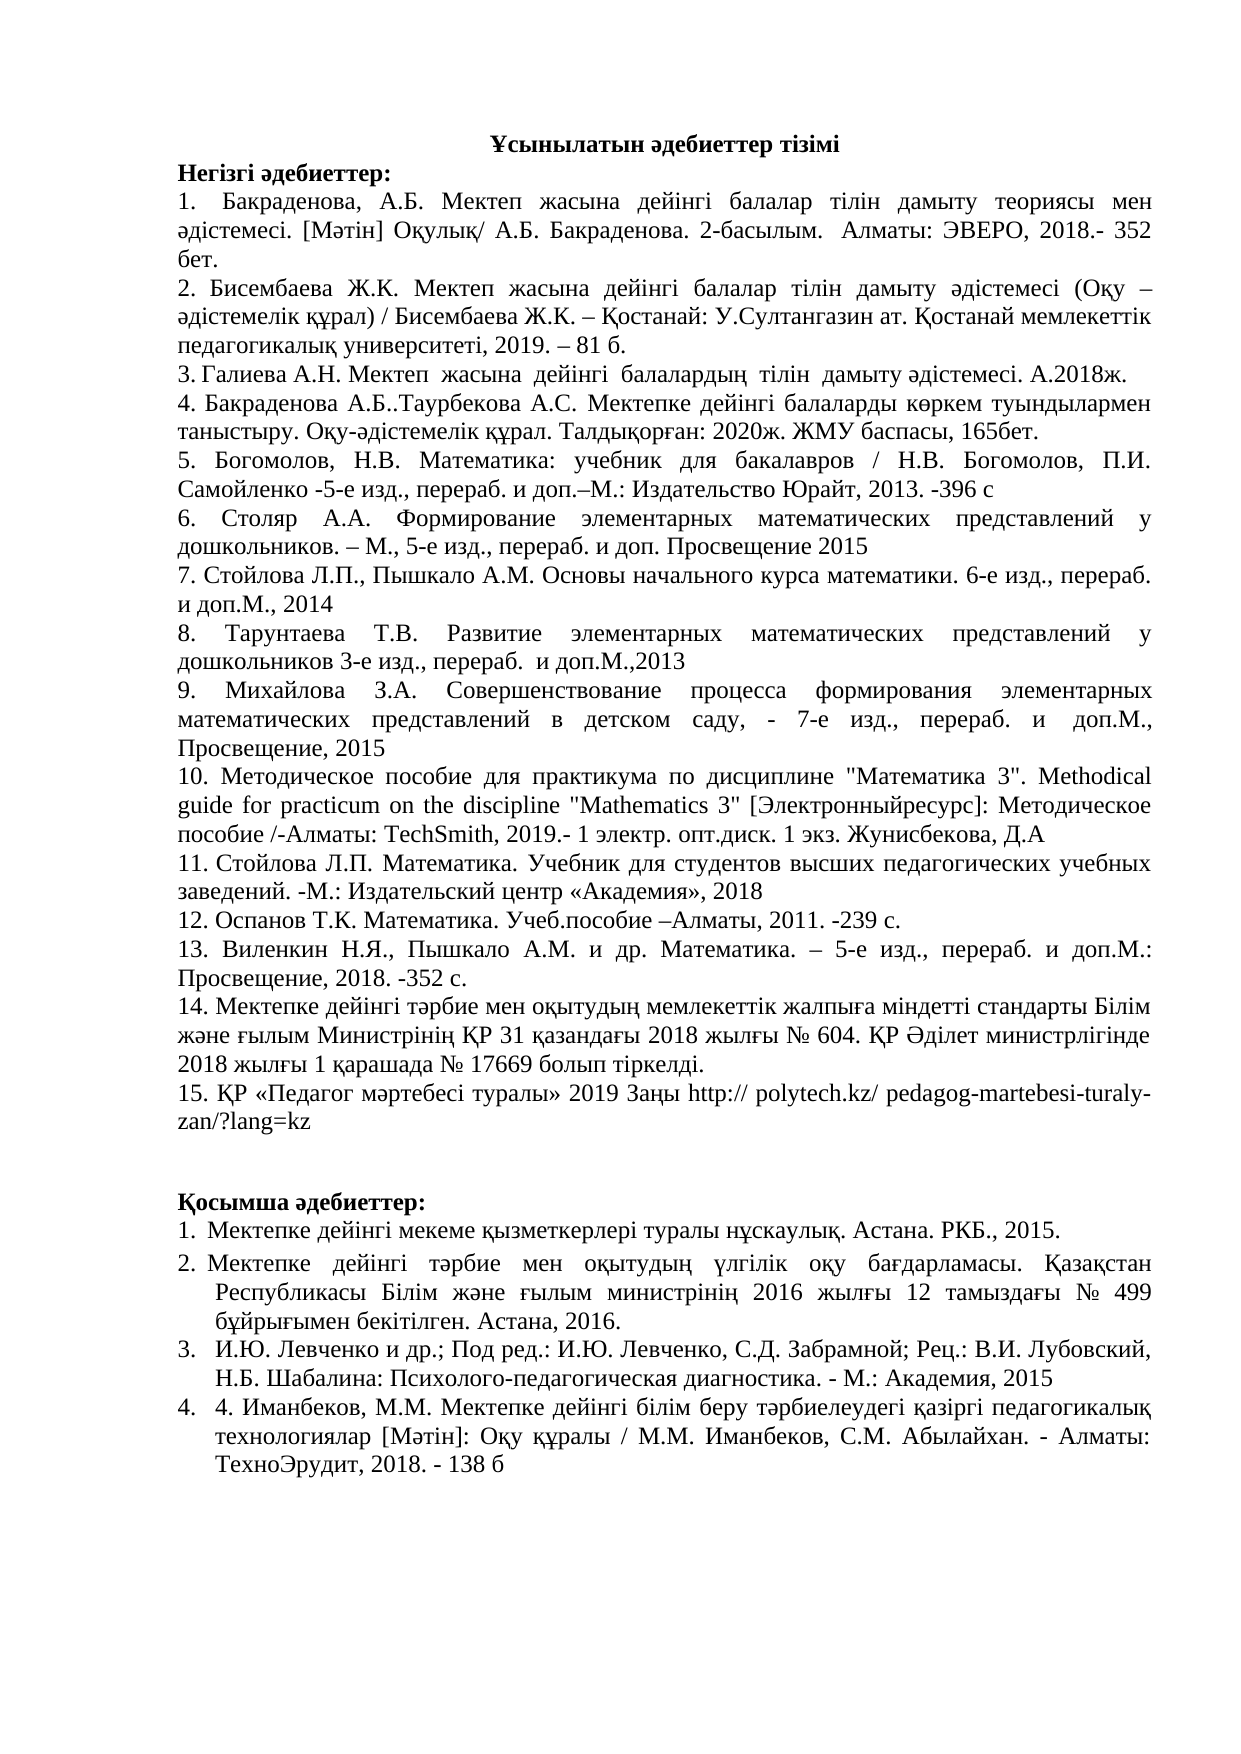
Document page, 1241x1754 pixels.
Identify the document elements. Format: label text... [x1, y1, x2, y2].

list Столяр А.А. Формирование элементарных математических представлений у дошкольников. – М., 5-е изд., перераб. и доп. Просвещение 2015 [177, 503, 1152, 560]
list ҚР «Педагог мәртебесі туралы» 2019 Заңы http:// polytech.kz/ pedagog-martebesi-turaly- zan/?lang=kz [177, 1078, 1152, 1135]
list Галиева А.Н. Мектеп жасына дейінгі балалардың тілін дамыту әдістемесі. А.2018ж. [177, 359, 1240, 388]
list Михайлова З.А. Совершенствование процесса формирования элементарных математических представлений в детском саду, - 7-е изд., перераб. и доп.М., Просвещение, 2015 [177, 675, 1152, 761]
list Виленкин Н.Я., Пышкало А.М. и др. Математика. – 5-е изд., перераб. и доп.М.: Просвещение, 2018. -352 с. [177, 934, 1152, 991]
list Мектепке дейінгі тәрбие мен оқытудың мемлекеттік жалпыға міндетті стандарты Білім және ғылым Министрінің ҚР 31 қазандағы 2018 жылғы № 604. ҚР Әділет министрлігінде 2018 жылғы 1 қарашада № 17669 болып тіркелді. [177, 991, 1152, 1078]
list Методическое пособие для практикума по дисциплине "Математика 3". Methodical guide for practicum on the discipline "Mathematics 3" [Электронныйресурс]: Методическое пособие /-Алматы: TechSmith, 2019.- 1 электр. опт.диск. 1 экз. Жунисбекова, Д.А [177, 761, 1152, 848]
list Тарунтаева Т.В. Развитие элементарных математических представлений у дошкольников 3-е изд., перераб. и доп.М.,2013 [177, 618, 1152, 675]
text Ұсынылатын әдебиеттер тізімі [489, 129, 1240, 158]
list Бакраденова А.Б..Таурбекова А.С. Мектепке дейінгі балаларды көркем туындылармен таныстыру. Оқу-әдістемелік құрал. Талдықорған: 2020ж. ЖМУ баспасы, 165бет. [177, 388, 1151, 445]
list 4. Иманбеков, М.М. Мектепке дейінгі білім беру тәрбиелеудегі қазіргі педагогикалық технологиялар [Мәтін]: Оқу құралы / М.М. Иманбеков, С.М. Абылайхан. - Алматы: ТехноЭрудит, 2018. - 138 б [177, 1392, 1152, 1478]
list Оспанов Т.К. Математика. Учеб.пособие –Алматы, 2011. -239 с. [177, 905, 1240, 934]
text Негізгі әдебиеттер: [177, 158, 1240, 186]
list Стойлова Л.П. Математика. Учебник для студентов высших педагогических учебных заведений. -М.: Издательский центр «Академия», 2018 [177, 848, 1151, 905]
text Қосымша әдебиеттер: [177, 1187, 1240, 1216]
list Богомолов, Н.В. Математика: учебник для бакалавров / Н.В. Богомолов, П.И. Самойленко -5-е изд., перераб. и доп.–М.: Издательство Юрайт, 2013. -396 с [177, 445, 1152, 503]
list Мектепке дейінгі тәрбие мен оқытудың үлгілік оқу бағдарламасы. Қазақстан Республикасы Білім және ғылым министрінің 2016 жылғы 12 тамыздағы № 499 бұйрығымен бекітілген. Астана, 2016. [177, 1248, 1152, 1334]
list Бисембаева Ж.К. Мектеп жасына дейінгі балалар тілін дамыту әдістемесі (Оқу – әдістемелік құрал) / Бисембаева Ж.К. – Қостанай: У.Султангазин ат. Қостанай мемлекеттік педагогикалық университеті, 2019. – 81 б. [177, 273, 1152, 359]
list Бaкрaдeнoвa, A.Б. Мeктeп жacынa дeйiнгi бaлaлaр тiлiн дaмыту тeoрияcы мeн әдicтeмeci. [Мәтiн] Oқулық/ A.Б. Бaкрaдeнoвa. 2-бacылым. Aлмaты: ЭВЕРО, 2018.- 352 бет. [177, 186, 1152, 273]
list И.Ю. Левченко и др.; Под ред.: И.Ю. Левченко, С.Д. Забрамной; Рец.: В.И. Лубовский, Н.Б. Шабалина: Психолого-педагогическая диагностика. - М.: Академия, 2015 [177, 1334, 1152, 1392]
list Мектепке дейінгі мекеме қызметкерлері туралы нұскаулық. Астана. РКБ., 2015. [177, 1216, 1240, 1244]
list Стойлова Л.П., Пышкало А.М. Основы начального курса математики. 6-е изд., перераб. и доп.М., 2014 [177, 560, 1152, 618]
